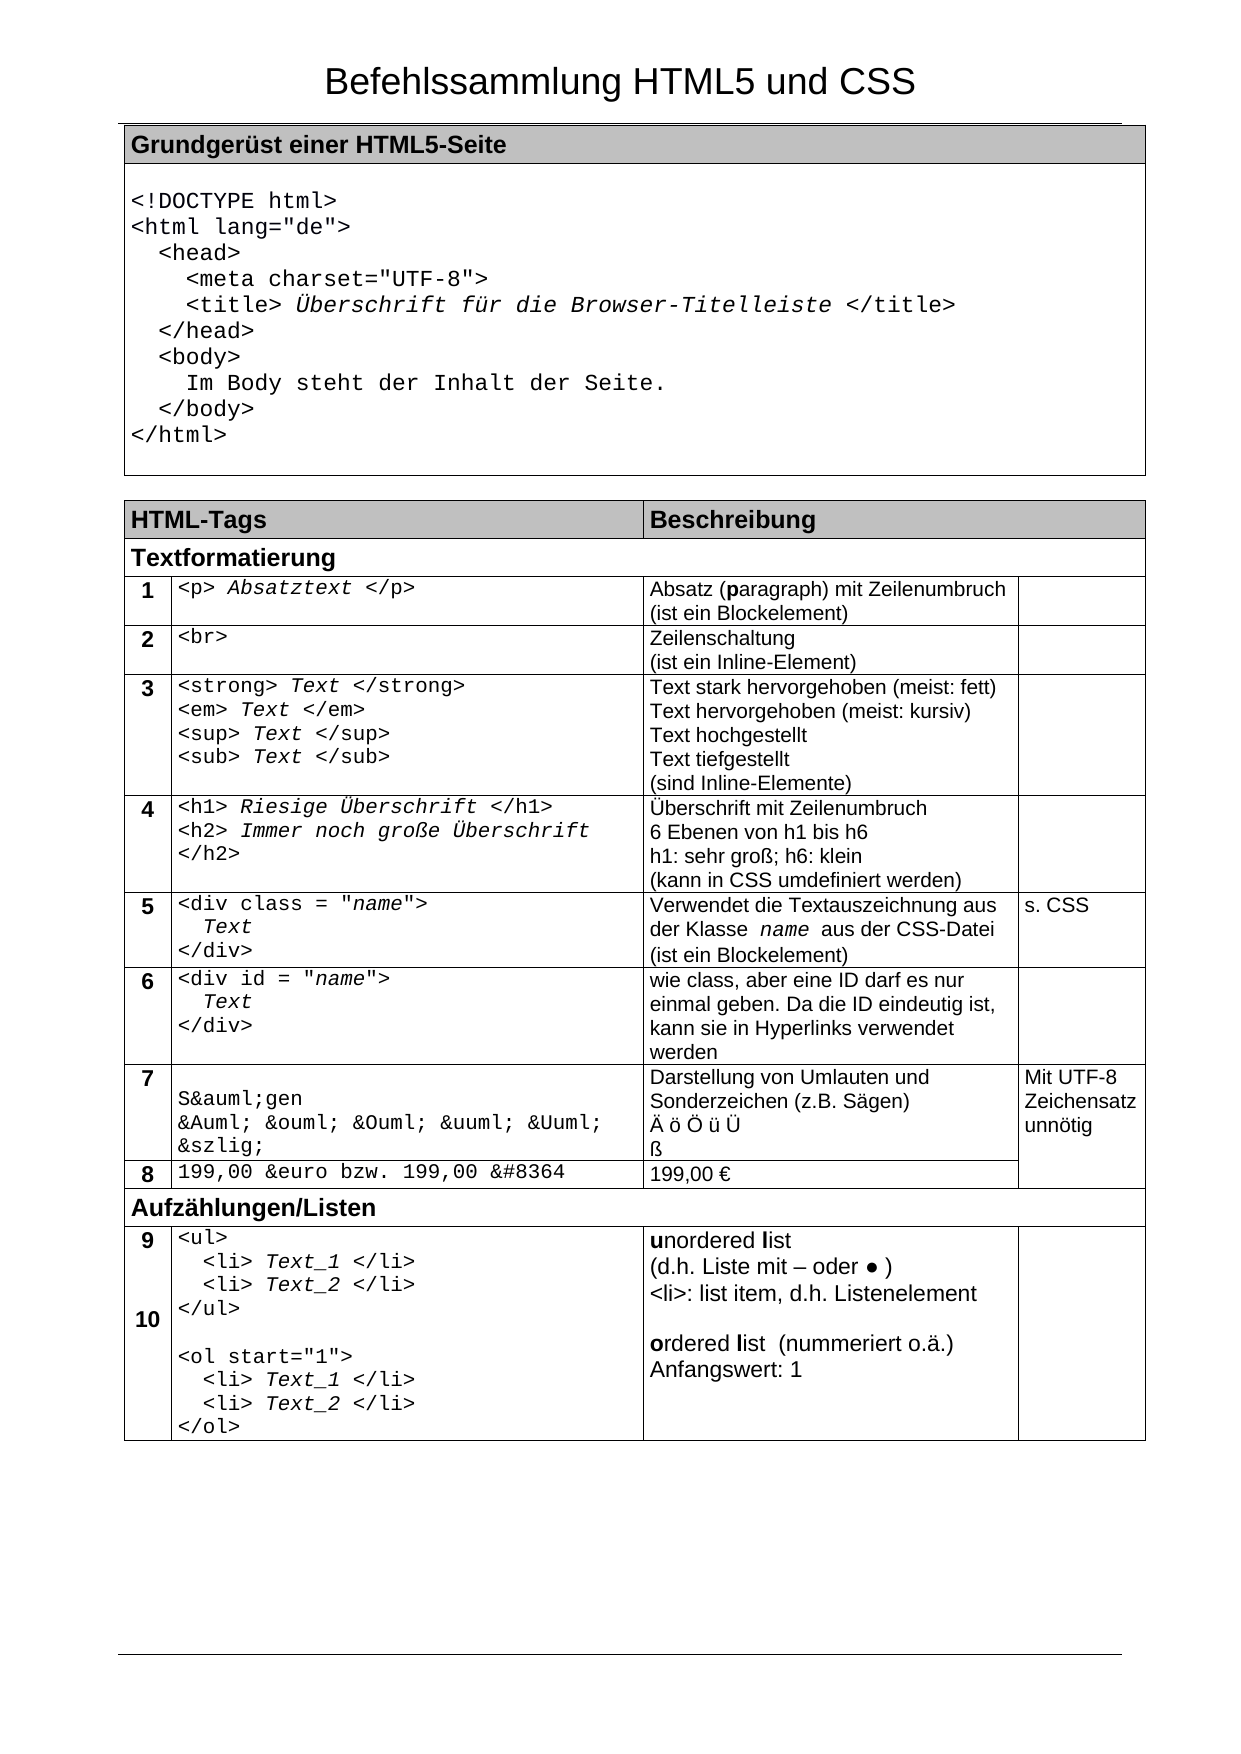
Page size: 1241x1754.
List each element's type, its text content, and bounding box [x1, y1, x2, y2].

table_cell <p> Absatztext </p> [172, 577, 643, 625]
table_cell unordered list (d.h. Liste mit – oder ● ) <li>: list item, d.h. Listenelement ordered list (nummeriert o.ä.) Anfangswert: 1 [644, 1227, 1018, 1440]
table_cell <ul> <li> Text_1 </li> <li> Text_2 </li> </ul> <ol start="1"> <li> Text_1 </li> <li> Text_2 </li> </ol> [172, 1227, 643, 1440]
table_cell Textformatierung [125, 539, 1145, 576]
table_cell Zeilenschaltung (ist ein Inline-Element) [644, 626, 1018, 674]
table_header HTML-Tags [125, 501, 643, 538]
table_cell Aufzählungen/Listen [125, 1189, 1145, 1226]
table_cell 199,00 € [644, 1161, 1018, 1188]
table_cell <br> [172, 626, 643, 674]
table_cell [1019, 796, 1145, 892]
table_cell <!DOCTYPE html> <html lang="de"> <head> <meta charset="UTF-8"> <title> Überschrift für die Browser-Titelleiste </title> </head> <body> Im Body steht der Inhalt der Seite. </body> </html> [125, 164, 1145, 475]
table_cell <h1> Riesige Überschrift </h1> <h2> Immer noch große Überschrift </h2> [172, 796, 643, 892]
table_cell [1019, 577, 1145, 625]
table_cell 5 [125, 893, 171, 967]
table_cell Überschrift mit Zeilenumbruch 6 Ebenen von h1 bis h6 h1: sehr groß; h6: klein (kann in CSS umdefiniert werden) [644, 796, 1018, 892]
table_cell 3 [125, 675, 171, 795]
table_cell 2 [125, 626, 171, 674]
table_cell Darstellung von Umlauten und Sonderzeichen (z.B. Sägen) Ä ö Ö ü Ü ß [644, 1065, 1018, 1160]
table_cell Verwendet die Textauszeichnung aus der Klasse name aus der CSS-Datei (ist ein Blockelement) [644, 893, 1018, 967]
table_cell [1019, 968, 1145, 1063]
table_header Beschreibung [644, 501, 1145, 538]
table_cell 4 [125, 796, 171, 892]
table_cell [1019, 1227, 1145, 1440]
table_header Grundgerüst einer HTML5-Seite [125, 126, 1145, 163]
table_cell [1019, 675, 1145, 795]
table_cell 8 [125, 1161, 171, 1188]
table_cell s. CSS [1019, 893, 1145, 967]
table_cell 6 [125, 968, 171, 1063]
table_cell <div class = "name"> Text </div> [172, 893, 643, 967]
table_cell 199,00 &euro bzw. 199,00 &#8364 [172, 1161, 643, 1188]
table_cell Text stark hervorgehoben (meist: fett) Text hervorgehoben (meist: kursiv) Text hochgestellt Text tiefgestellt (sind Inline-Elemente) [644, 675, 1018, 795]
table_cell wie class, aber eine ID darf es nur einmal geben. Da die ID eindeutig ist, kann sie in Hyperlinks verwendet werden [644, 968, 1018, 1063]
table_cell Absatz (paragraph) mit Zeilenumbruch (ist ein Blockelement) [644, 577, 1018, 625]
table_cell [1019, 626, 1145, 674]
table_cell <strong> Text </strong> <em> Text </em> <sup> Text </sup> <sub> Text </sub> [172, 675, 643, 795]
table_cell 9 10 [125, 1227, 171, 1440]
table_cell S&auml;gen &Auml; &ouml; &Ouml; &uuml; &Uuml; &szlig; [172, 1065, 643, 1160]
table_cell 7 [125, 1065, 171, 1160]
table_cell 1 [125, 577, 171, 625]
table_cell <div id = "name"> Text </div> [172, 968, 643, 1063]
table_cell Mit UTF-8 Zeichensatz unnötig [1019, 1065, 1145, 1188]
